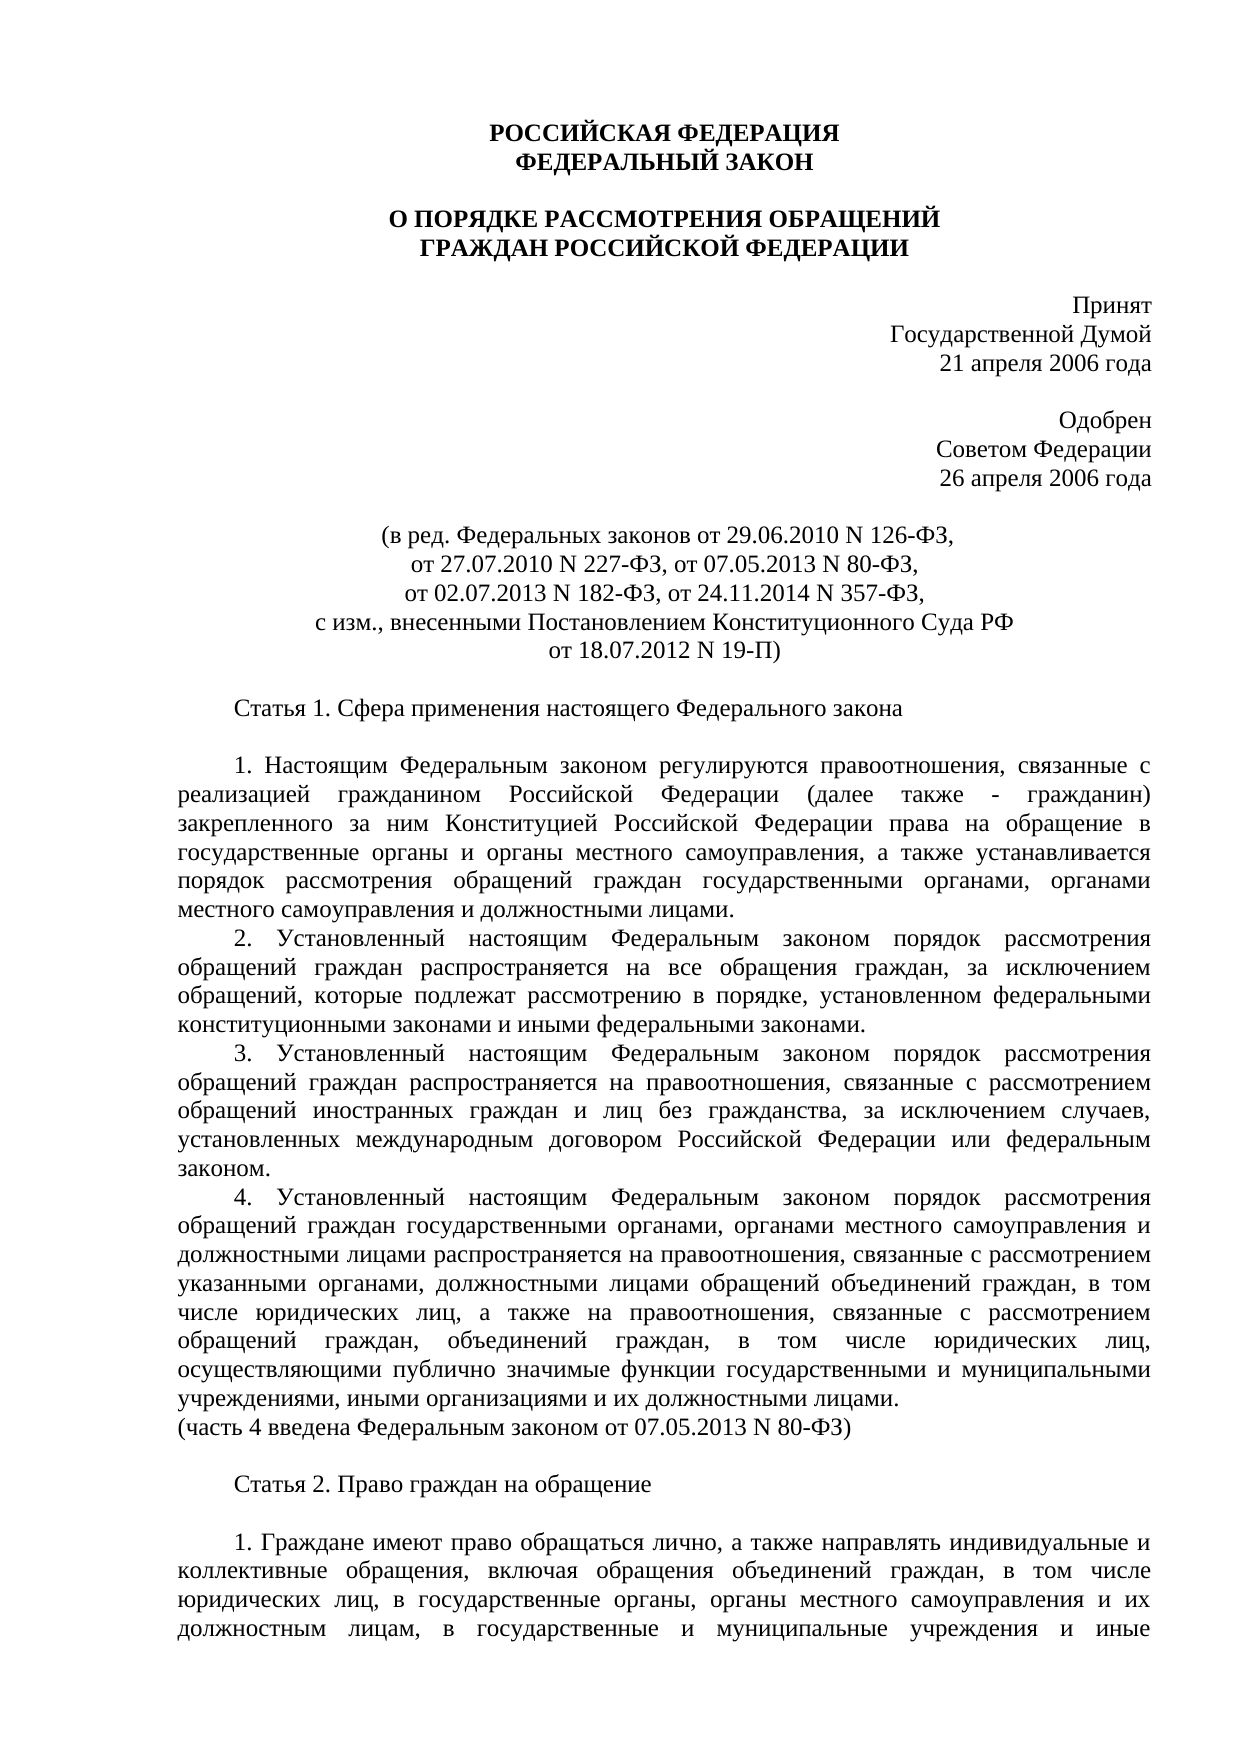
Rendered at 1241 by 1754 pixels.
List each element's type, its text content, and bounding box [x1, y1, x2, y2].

text 4. Установленный настоящим Федеральным законом порядок рассмотрения обращений граждан государственными органами, органами местного самоуправления и должностными лицами распространяется на правоотношения, связанные с рассмотрением указанными органами, должностными лицами обращений объединений граждан, в том числе юридических лиц, а также на правоотношения, связанные с рассмотрением обращений граждан, объединений граждан, в том числе юридических лиц, осуществляющими публично значимые функции государственными и муниципальными учреждениями, иными организациями и их должностными лицами. [177, 1182, 1152, 1412]
text от 27.07.2010 N 227-ФЗ, от 07.05.2013 N 80-ФЗ, [177, 549, 1152, 578]
text 1. Настоящим Федеральным законом регулируются правоотношения, связанные с реализацией гражданином Российской Федерации (далее также - гражданин) закрепленного за ним Конституцией Российской Федерации права на обращение в государственные органы и органы местного самоуправления, а также устанавливается порядок рассмотрения обращений граждан государственными органами, органами местного самоуправления и должностными лицами. [177, 751, 1152, 923]
text (в ред. Федеральных законов от 29.06.2010 N 126-ФЗ, [177, 521, 1152, 549]
text 3. Установленный настоящим Федеральным законом порядок рассмотрения обращений граждан распространяется на правоотношения, связанные с рассмотрением обращений иностранных граждан и лиц без гражданства, за исключением случаев, установленных международным договором Российской Федерации или федеральным законом. [177, 1038, 1152, 1182]
text от 02.07.2013 N 182-ФЗ, от 24.11.2014 N 357-ФЗ, [177, 578, 1152, 607]
text с изм., внесенными Постановлением Конституционного Суда РФ [177, 607, 1152, 636]
text Одобрен [177, 406, 1152, 434]
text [177, 1527, 1152, 1642]
text 21 апреля 2006 года [177, 348, 1152, 377]
text Статья 2. Право граждан на обращение [177, 1469, 1152, 1498]
text Государственной Думой [177, 319, 1152, 348]
text (часть 4 введена Федеральным законом от 07.05.2013 N 80-ФЗ) [177, 1412, 1152, 1441]
text Советом Федерации [177, 434, 1152, 463]
text Статья 1. Сфера применения настоящего Федерального закона [177, 693, 1152, 722]
text ФЕДЕРАЛЬНЫЙ ЗАКОН [177, 147, 1152, 176]
text 2. Установленный настоящим Федеральным законом порядок рассмотрения обращений граждан распространяется на все обращения граждан, за исключением обращений, которые подлежат рассмотрению в порядке, установленном федеральными конституционными законами и иными федеральными законами. [177, 923, 1152, 1038]
text РОССИЙСКАЯ ФЕДЕРАЦИЯ [177, 118, 1152, 147]
text ГРАЖДАН РОССИЙСКОЙ ФЕДЕРАЦИИ [177, 233, 1152, 262]
text О ПОРЯДКЕ РАССМОТРЕНИЯ ОБРАЩЕНИЙ [177, 204, 1152, 233]
text Принят [177, 291, 1152, 319]
text от 18.07.2012 N 19-П) [177, 636, 1152, 664]
text 26 апреля 2006 года [177, 463, 1152, 492]
